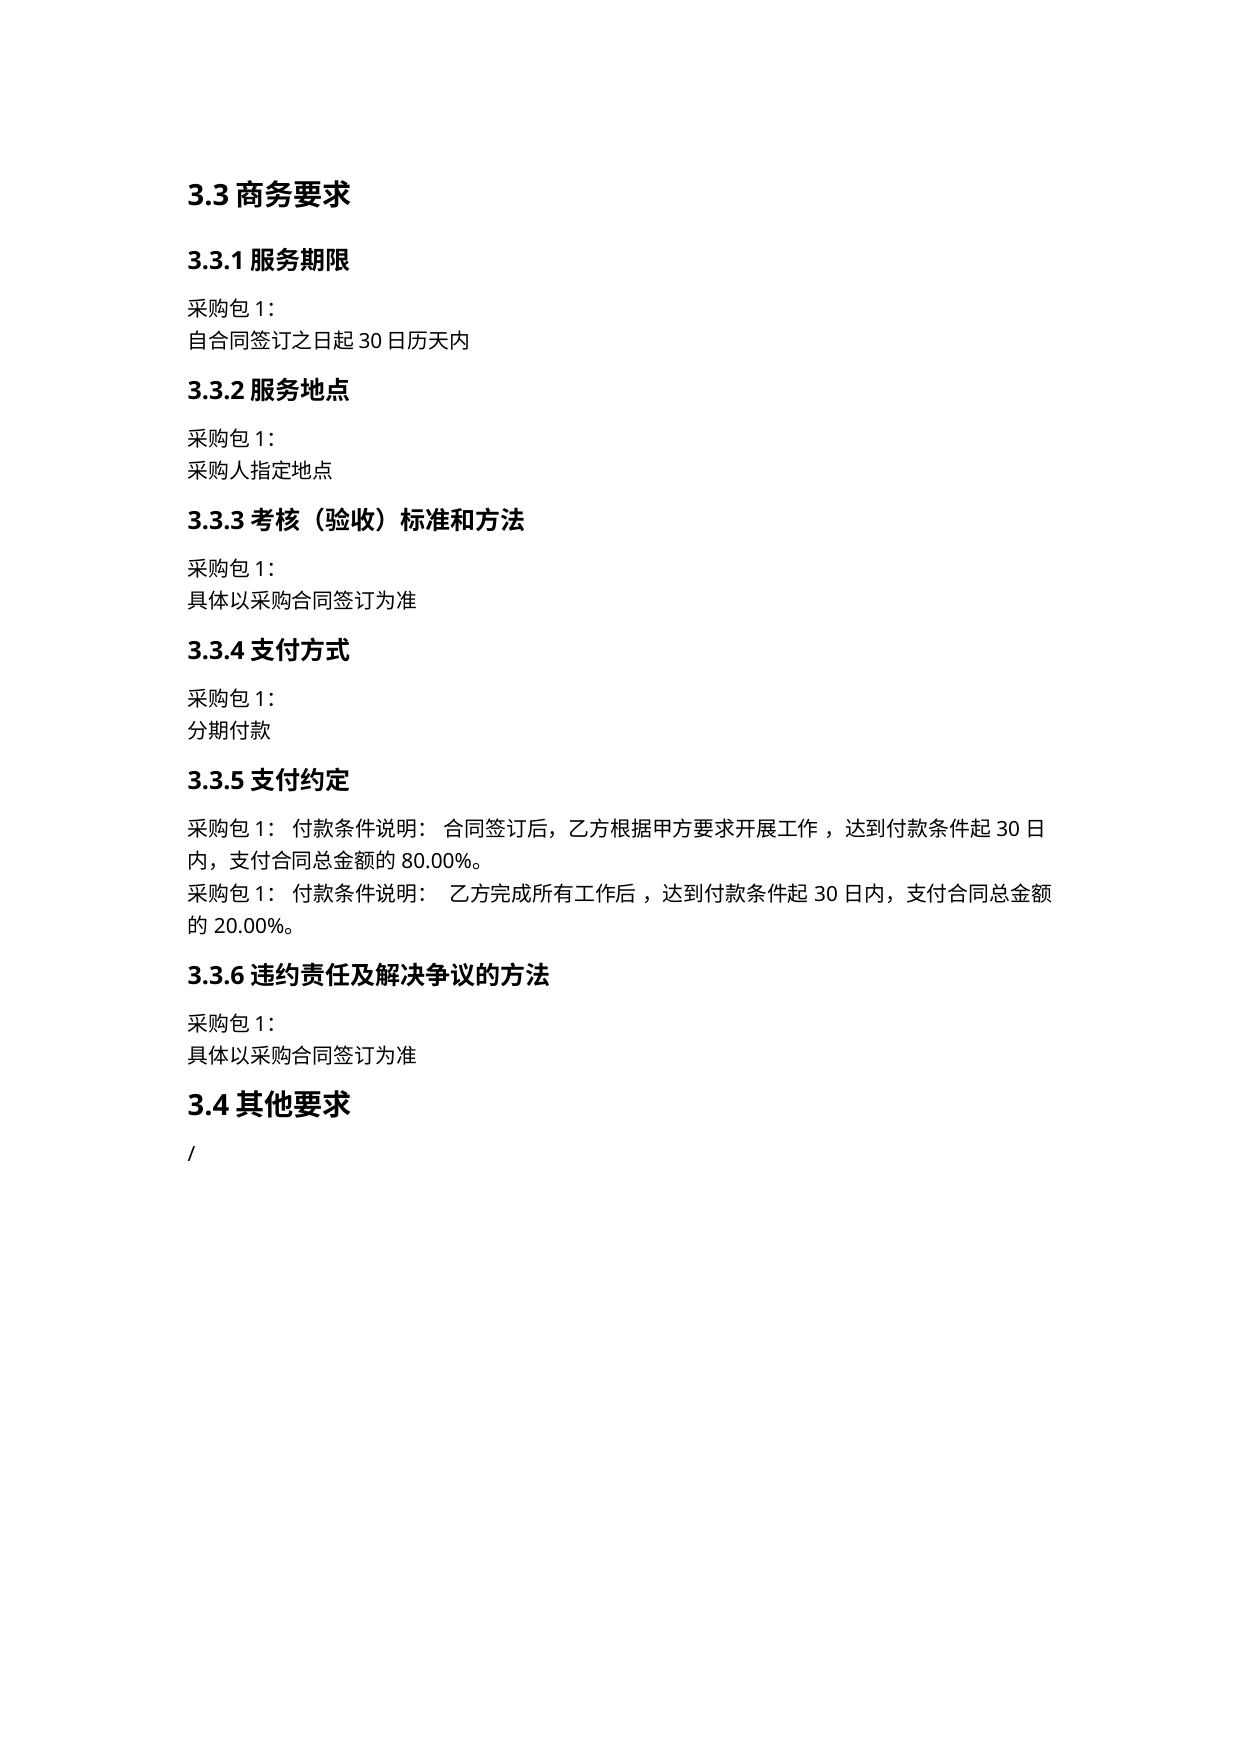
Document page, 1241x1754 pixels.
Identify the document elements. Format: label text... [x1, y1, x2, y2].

text 具体以采购合同签订为准 [187, 584, 1053, 617]
text 具体以采购合同签订为准 [187, 1039, 1053, 1072]
text 采购包1： 付款条件说明： 乙方完成所有工作后 ，达到付款条件起 30 日内，支付合同总金额的 20.00%。 [187, 877, 1053, 942]
text 3.3.2服务地点 [187, 357, 1053, 422]
text 3.3.1服务期限 [187, 227, 1053, 292]
text 采购包1： [187, 682, 1053, 714]
text 采购包1： [187, 422, 1053, 454]
text 自合同签订之日起30日历天内 [187, 324, 1053, 357]
text 分期付款 [187, 714, 1053, 747]
text 3.3.4支付方式 [187, 617, 1053, 682]
text 采购包1： [187, 1007, 1053, 1039]
text 采购包1： [187, 552, 1053, 584]
text 3.3.3考核（验收）标准和方法 [187, 487, 1053, 552]
text 采购包1： [187, 292, 1053, 324]
text 3.3.6违约责任及解决争议的方法 [187, 942, 1053, 1007]
text 采购包1： 付款条件说明： 合同签订后，乙方根据甲方要求开展工作 ，达到付款条件起 30 日内，支付合同总金额的 80.00%。 [187, 812, 1053, 877]
text / [187, 1137, 1053, 1169]
text 3.4其他要求 [187, 1072, 1053, 1137]
text 3.3.5支付约定 [187, 747, 1053, 812]
text 3.3商务要求 [187, 162, 1053, 227]
text 采购人指定地点 [187, 454, 1053, 487]
